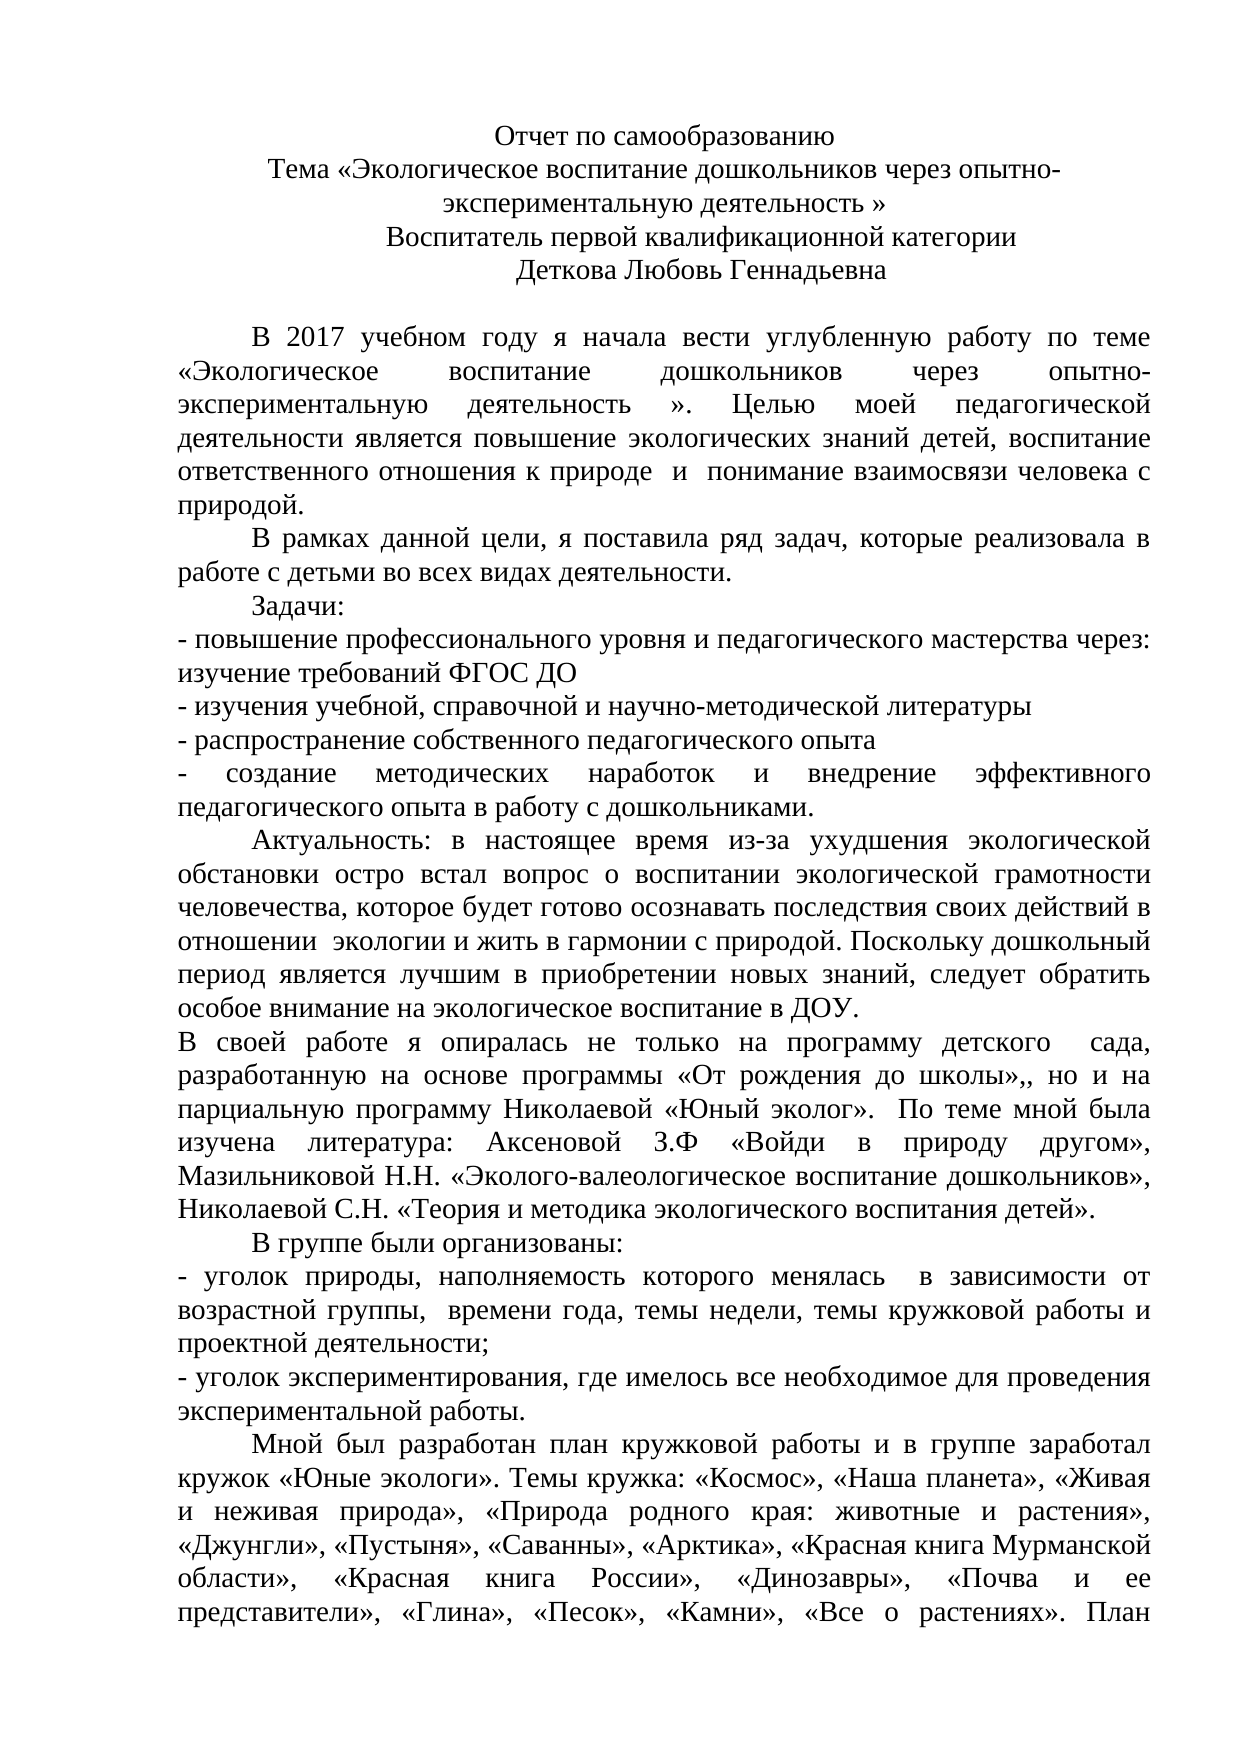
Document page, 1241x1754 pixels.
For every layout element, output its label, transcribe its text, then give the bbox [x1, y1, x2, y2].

text В рамках данной цели, я поставила ряд задач, которые реализовала в работе с детьми во всех видах деятельности. [177, 521, 1152, 588]
text Деткова Любовь Геннадьевна [177, 252, 1152, 286]
text - распространение собственного педагогического опыта [177, 722, 1152, 755]
text Отчет по самообразованию [177, 118, 1152, 152]
text - создание методических наработок и внедрение эффективного педагогического опыта в работу с дошкольниками. [177, 755, 1152, 822]
text Тема «Экологическое воспитание дошкольников через опытно-экспериментальную деятельность » [177, 152, 1152, 219]
text - уголок природы, наполняемость которого менялась в зависимости от возрастной группы, времени года, темы недели, темы кружковой работы и проектной деятельности; [177, 1258, 1152, 1359]
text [177, 1426, 1152, 1627]
text - изучения учебной, справочной и научно-методической литературы [177, 688, 1152, 722]
text В группе были организованы: [177, 1225, 1152, 1258]
text Актуальность: в настоящее время из-за ухудшения экологической обстановки остро встал вопрос о воспитании экологической грамотности человечества, которое будет готово осознавать последствия своих действий в отношении экологии и жить в гармонии с природой. Поскольку дошкольный период является лучшим в приобретении новых знаний, следует обратить особое внимание на экологическое воспитание в ДОУ. [177, 822, 1152, 1024]
text Задачи: [177, 588, 1152, 621]
text Воспитатель первой квалификационной категории [177, 219, 1152, 252]
text В 2017 учебном году я начала вести углубленную работу по теме «Экологическое воспитание дошкольников через опытно-экспериментальную деятельность ». Целью моей педагогической деятельности является повышение экологических знаний детей, воспитание ответственного отношения к природе и понимание взаимосвязи человека с природой. [177, 319, 1152, 521]
text В своей работе я опиралась не только на программу детского сада, разработанную на основе программы «От рождения до школы»,, но и на парциальную программу Николаевой «Юный эколог». По теме мной была изучена литература: Аксеновой З.Ф «Войди в природу другом», Мазильниковой Н.Н. «Эколого-валеологическое воспитание дошкольников», Николаевой С.Н. «Теория и методика экологического воспитания детей». [177, 1024, 1152, 1225]
text - повышение профессионального уровня и педагогического мастерства через: изучение требований ФГОС ДО [177, 621, 1152, 688]
text - уголок экспериментирования, где имелось все необходимое для проведения экспериментальной работы. [177, 1359, 1152, 1426]
